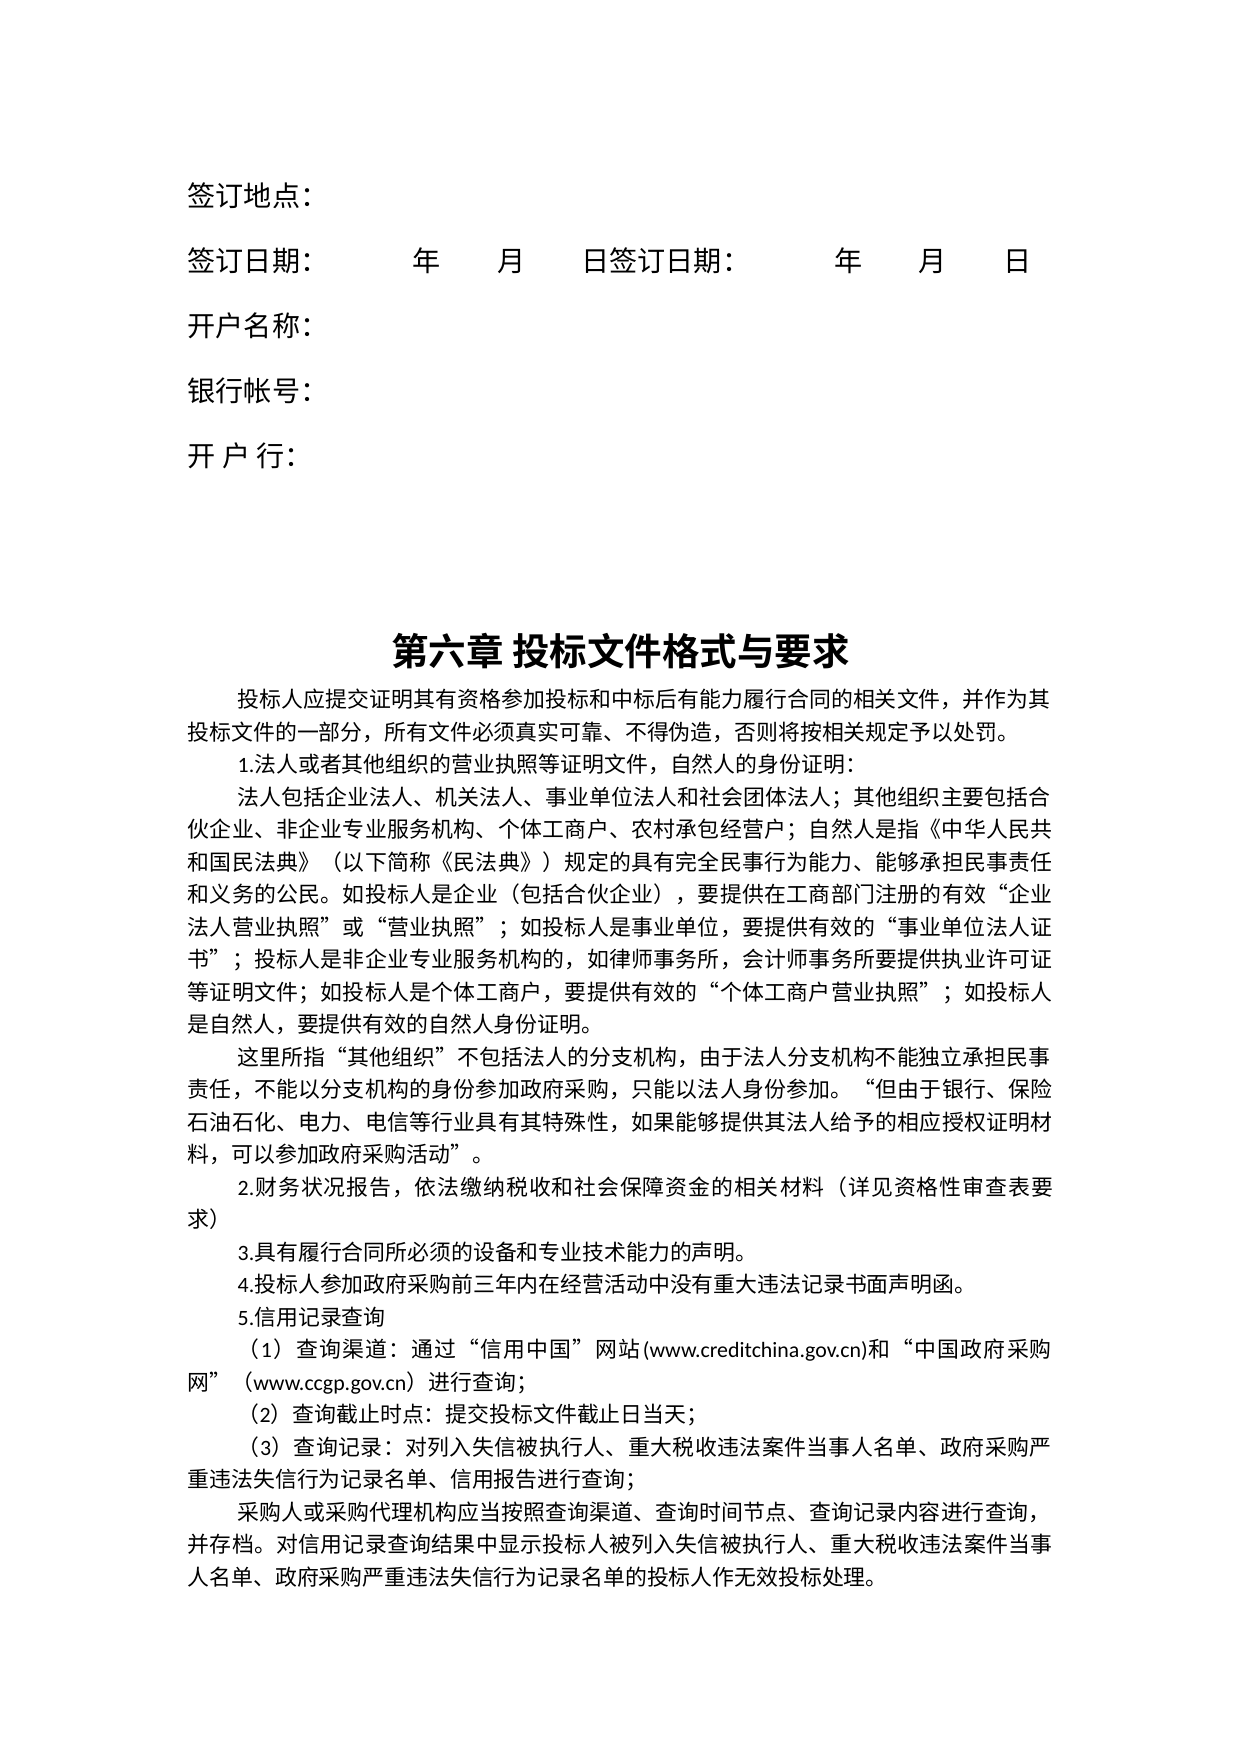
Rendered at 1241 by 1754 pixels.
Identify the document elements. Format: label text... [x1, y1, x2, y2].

text 银行帐号： [187, 357, 1053, 422]
text 5.信用记录查询 [187, 1299, 1053, 1332]
text 1.法人或者其他组织的营业执照等证明文件，自然人的身份证明： [187, 747, 1053, 779]
text （2）查询截止时点：提交投标文件截止日当天； [187, 1397, 1053, 1429]
text （3）查询记录：对列入失信被执行人、重大税收违法案件当事人名单、政府采购严重违法失信行为记录名单、信用报告进行查询； [187, 1429, 1053, 1494]
text 开户名称： [187, 292, 1053, 357]
text 第六章 投标文件格式与要求 [187, 617, 1053, 682]
text 这里所指“其他组织”不包括法人的分支机构，由于法人分支机构不能独立承担民事责任，不能以分支机构的身份参加政府采购，只能以法人身份参加。“但由于银行、保险、石油石化、电力、电信等行业具有其特殊性，如果能够提供其法人给予的相应授权证明材料，可以参加政府采购活动”。 [187, 1039, 1053, 1169]
text 签订日期： 年 月 日签订日期： 年 月 日 [187, 227, 1053, 292]
text 签订地点： [187, 162, 1053, 227]
text 开 户 行： [187, 422, 1053, 487]
text （1）查询渠道：通过“信用中国”网站(www.creditchina.gov.cn)和“中国政府采购网”（www.ccgp.gov.cn）进行查询； [187, 1332, 1053, 1397]
text 2.财务状况报告，依法缴纳税收和社会保障资金的相关材料（详见资格性审查表要求） [187, 1169, 1053, 1234]
text 4.投标人参加政府采购前三年内在经营活动中没有重大违法记录书面声明函。 [187, 1267, 1053, 1299]
text 法人包括企业法人、机关法人、事业单位法人和社会团体法人；其他组织主要包括合伙企业、非企业专业服务机构、个体工商户、农村承包经营户；自然人是指《中华人民共和国民法典》（以下简称《民法典》）规定的具有完全民事行为能力、能够承担民事责任和义务的公民。如投标人是企业（包括合伙企业），要提供在工商部门注册的有效“企业法人营业执照”或“营业执照”；如投标人是事业单位，要提供有效的“事业单位法人证书”；投标人是非企业专业服务机构的，如律师事务所，会计师事务所要提供执业许可证等证明文件；如投标人是个体工商户，要提供有效的“个体工商户营业执照”；如投标人是自然人，要提供有效的自然人身份证明。 [187, 779, 1053, 1039]
text 投标人应提交证明其有资格参加投标和中标后有能力履行合同的相关文件，并作为其投标文件的一部分，所有文件必须真实可靠、不得伪造，否则将按相关规定予以处罚。 [187, 682, 1053, 747]
text 3.具有履行合同所必须的设备和专业技术能力的声明。 [187, 1234, 1053, 1267]
text 采购人或采购代理机构应当按照查询渠道、查询时间节点、查询记录内容进行查询，并存档。对信用记录查询结果中显示投标人被列入失信被执行人、重大税收违法案件当事人名单、政府采购严重违法失信行为记录名单的投标人作无效投标处理。 [187, 1494, 1053, 1592]
